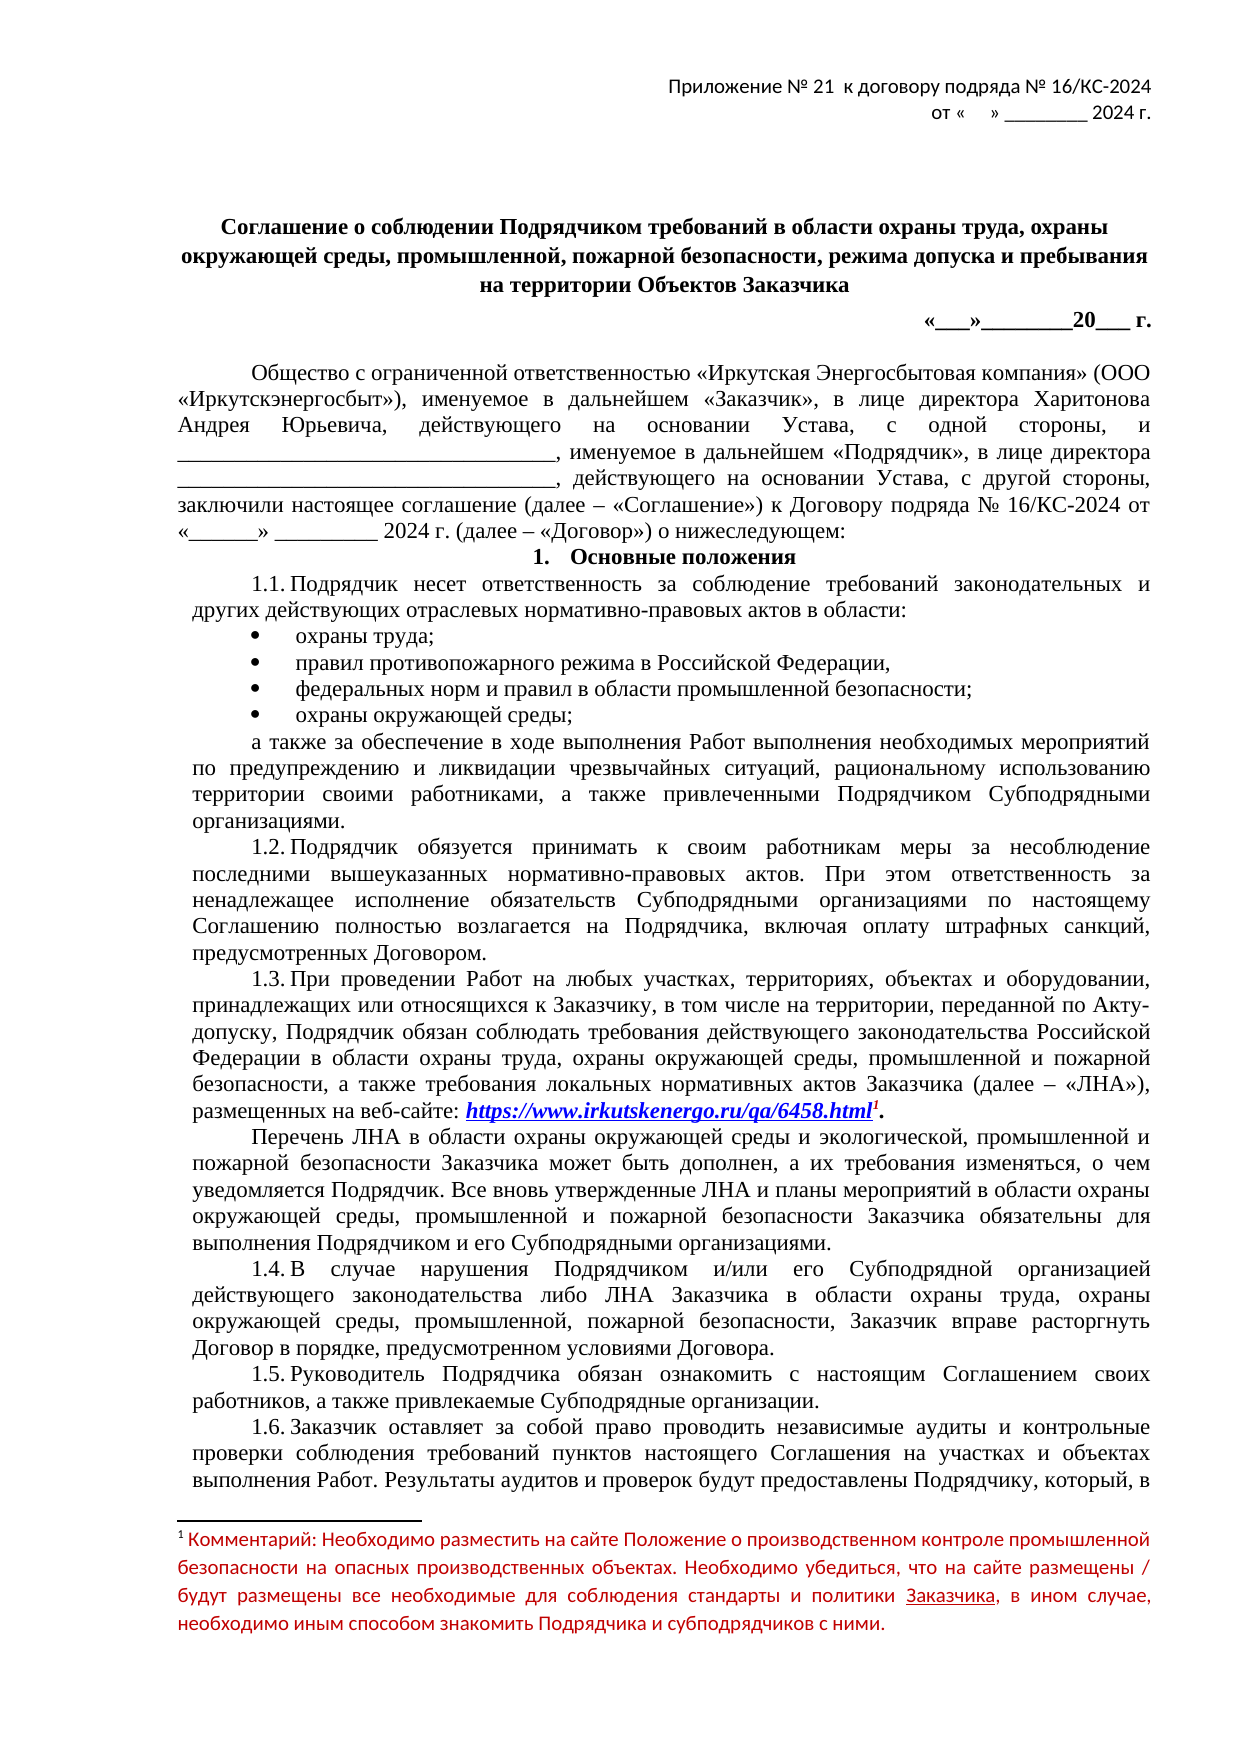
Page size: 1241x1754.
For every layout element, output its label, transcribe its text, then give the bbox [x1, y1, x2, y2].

list охраны труда; [192, 622, 1152, 649]
list Подрядчик обязуется принимать к своим работникам меры за несоблюдение последними вышеуказанных нормативно-правовых актов. При этом ответственность за ненадлежащее исполнение обязательств Субподрядными организациями по настоящему Соглашению полностью возлагается на Подрядчика, включая оплату штрафных санкций, предусмотренных Договором. [192, 833, 1152, 965]
list правил противопожарного режима в Российской Федерации, [192, 649, 1152, 675]
list При проведении Работ на любых участках, территориях, объектах и оборудовании, принадлежащих или относящихся к Заказчику, в том числе на территории, переданной по Акту-допуску, Подрядчик обязан соблюдать требования действующего законодательства Российской Федерации в области охраны труда, охраны окружающей среды, промышленной и пожарной безопасности, а также требования локальных нормативных актов Заказчика (далее – «ЛНА»), размещенных на веб-сайте: https://www.irkutskenergo.ru/qa/6458.html. [192, 965, 1152, 1123]
text Общество с ограниченной ответственностью «Иркутская Энергосбытовая компания» (ООО «Иркутскэнергосбыт»), именуемое в дальнейшем «Заказчик», в лице директора Харитонова Андрея Юрьевича, действующего на основании Устава, с одной стороны, и _________________________________, именуемое в дальнейшем «Подрядчик», в лице директора _________________________________, действующего на основании Устава, с другой стороны, заключили настоящее соглашение (далее – «Соглашение») к Договору подряда № 16/КС-2024 от «______» _________ 2024 г. (далее – «Договор») о нижеследующем: [177, 359, 1152, 543]
text Соглашение о соблюдении Подрядчиком требований в области охраны труда, охраны окружающей среды, промышленной, пожарной безопасности, режима допуска и пребывания на территории Объектов Заказчика [177, 213, 1152, 297]
list Подрядчик несет ответственность за соблюдение требований законодательных и других действующих отраслевых нормативно-правовых актов в области: [192, 570, 1152, 622]
list Руководитель Подрядчика обязан ознакомить с настоящим Соглашением своих работников, а также привлекаемые Субподрядные организации. [192, 1360, 1152, 1413]
text Перечень ЛНА в области охраны окружающей среды и экологической, промышленной и пожарной безопасности Заказчика может быть дополнен, а их требования изменяться, о чем уведомляется Подрядчик. Все вновь утвержденные ЛНА и планы мероприятий в области охраны окружающей среды, промышленной и пожарной безопасности Заказчика обязательны для выполнения Подрядчиком и его Субподрядными организациями. [192, 1123, 1152, 1255]
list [192, 1413, 1152, 1492]
text а также за обеспечение в ходе выполнения Работ выполнения необходимых мероприятий по предупреждению и ликвидации чрезвычайных ситуаций, рациональному использованию территории своими работниками, а также привлеченными Подрядчиком Субподрядными организациями. [192, 728, 1152, 833]
list В случае нарушения Подрядчиком и/или его Субподрядной организацией действующего законодательства либо ЛНА Заказчика в области охраны труда, охраны окружающей среды, промышленной, пожарной безопасности, Заказчик вправе расторгнуть Договор в порядке, предусмотренном условиями Договора. [192, 1255, 1152, 1360]
list охраны окружающей среды; [192, 701, 1152, 728]
list Основные положения [177, 543, 1152, 570]
text «___»________20___ г. [177, 306, 1152, 332]
list федеральных норм и правил в области промышленной безопасности; [192, 675, 1152, 701]
